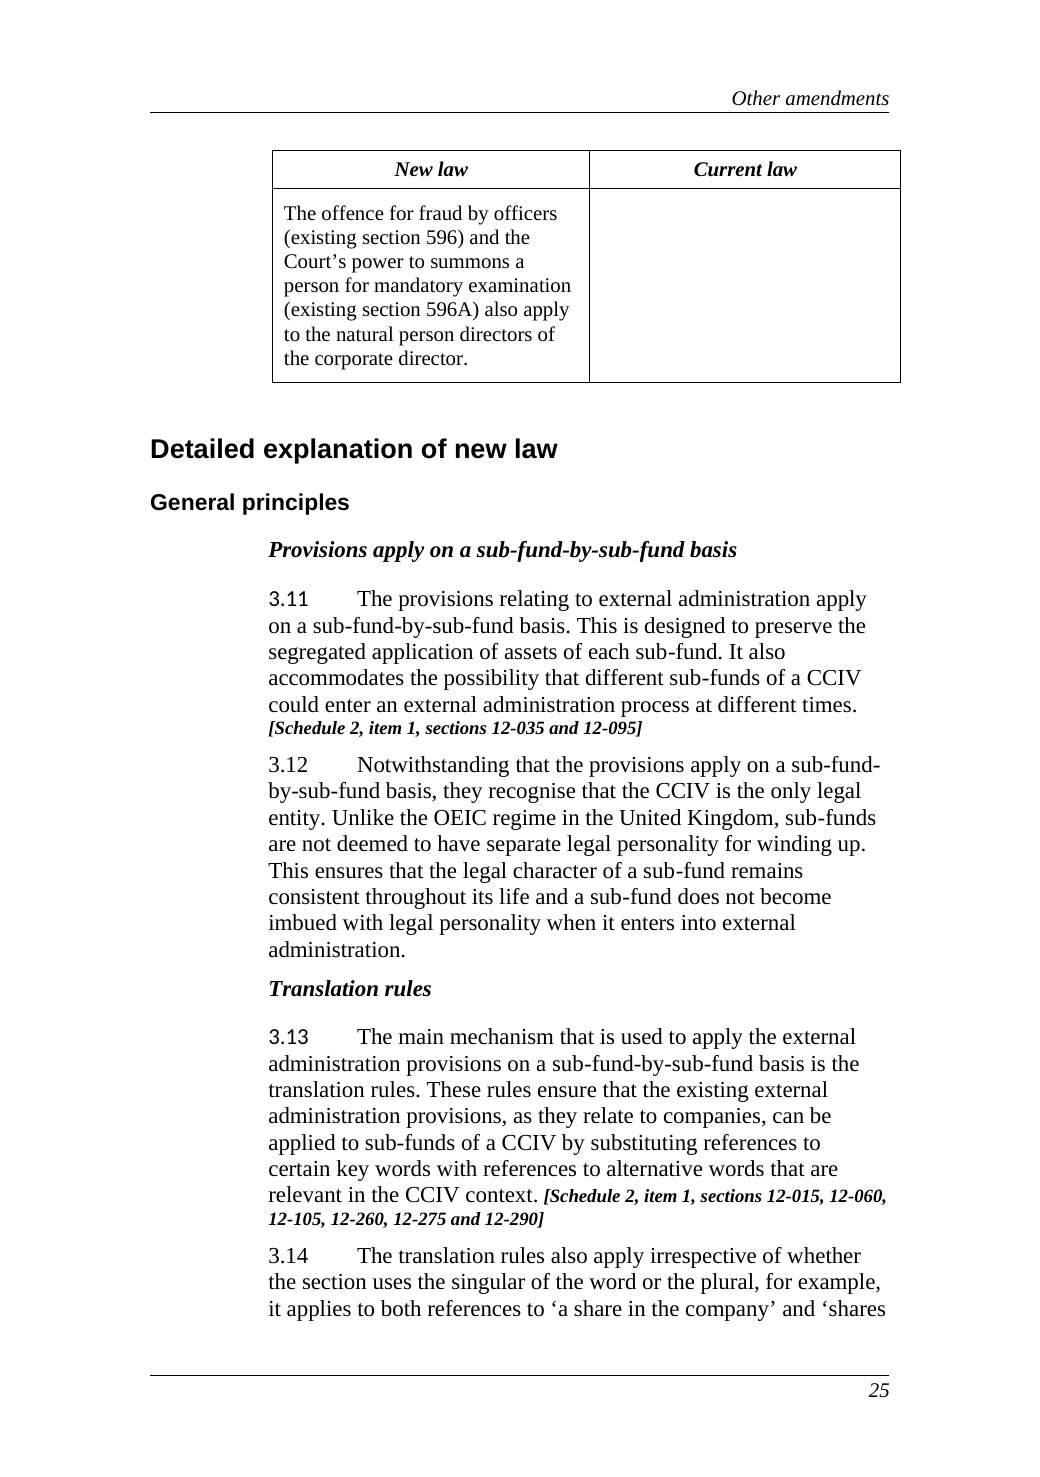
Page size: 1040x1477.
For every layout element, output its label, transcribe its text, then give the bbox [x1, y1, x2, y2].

text Notwithstanding that the provisions apply on a sub-fund-by-sub-fund basis, they recognise that the CCIV is the only legal entity. Unlike the OEIC regime in the United Kingdom, sub-funds are not deemed to have separate legal personality for winding up. This ensures that the legal character of a sub-fund remains consistent throughout its life and a sub-fund does not become imbued with legal personality when it enters into external administration. [268, 751, 889, 962]
subtitle Detailed explanation of new law [150, 433, 889, 464]
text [268, 1242, 889, 1321]
subtitle General principles [150, 489, 889, 516]
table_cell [273, 189, 589, 382]
table_header New law [273, 151, 589, 188]
subtitle Translation rules [268, 974, 889, 1001]
text The provisions relating to external administration apply on a sub-fund-by-sub-fund basis. This is designed to preserve the segregated application of assets of each sub-fund. It also accommodates the possibility that different sub-funds of a CCIV could enter an external administration process at different times. [Schedule 2, item 1, sections 12-035 and 12-095] [268, 584, 889, 739]
text The main mechanism that is used to apply the external administration provisions on a sub-fund-by-sub-fund basis is the translation rules. These rules ensure that the existing external administration provisions, as they relate to companies, can be applied to sub-funds of a CCIV by substituting references to certain key words with references to alternative words that are relevant in the CCIV context. [Schedule 2, item 1, sections 12-015, 12-060, 12-105, 12-260, 12-275 and 12-290] [268, 1022, 889, 1229]
subtitle Provisions apply on a sub-fund-by-sub-fund basis [268, 537, 889, 563]
table_header Current law [590, 151, 900, 188]
table_cell [590, 189, 900, 382]
